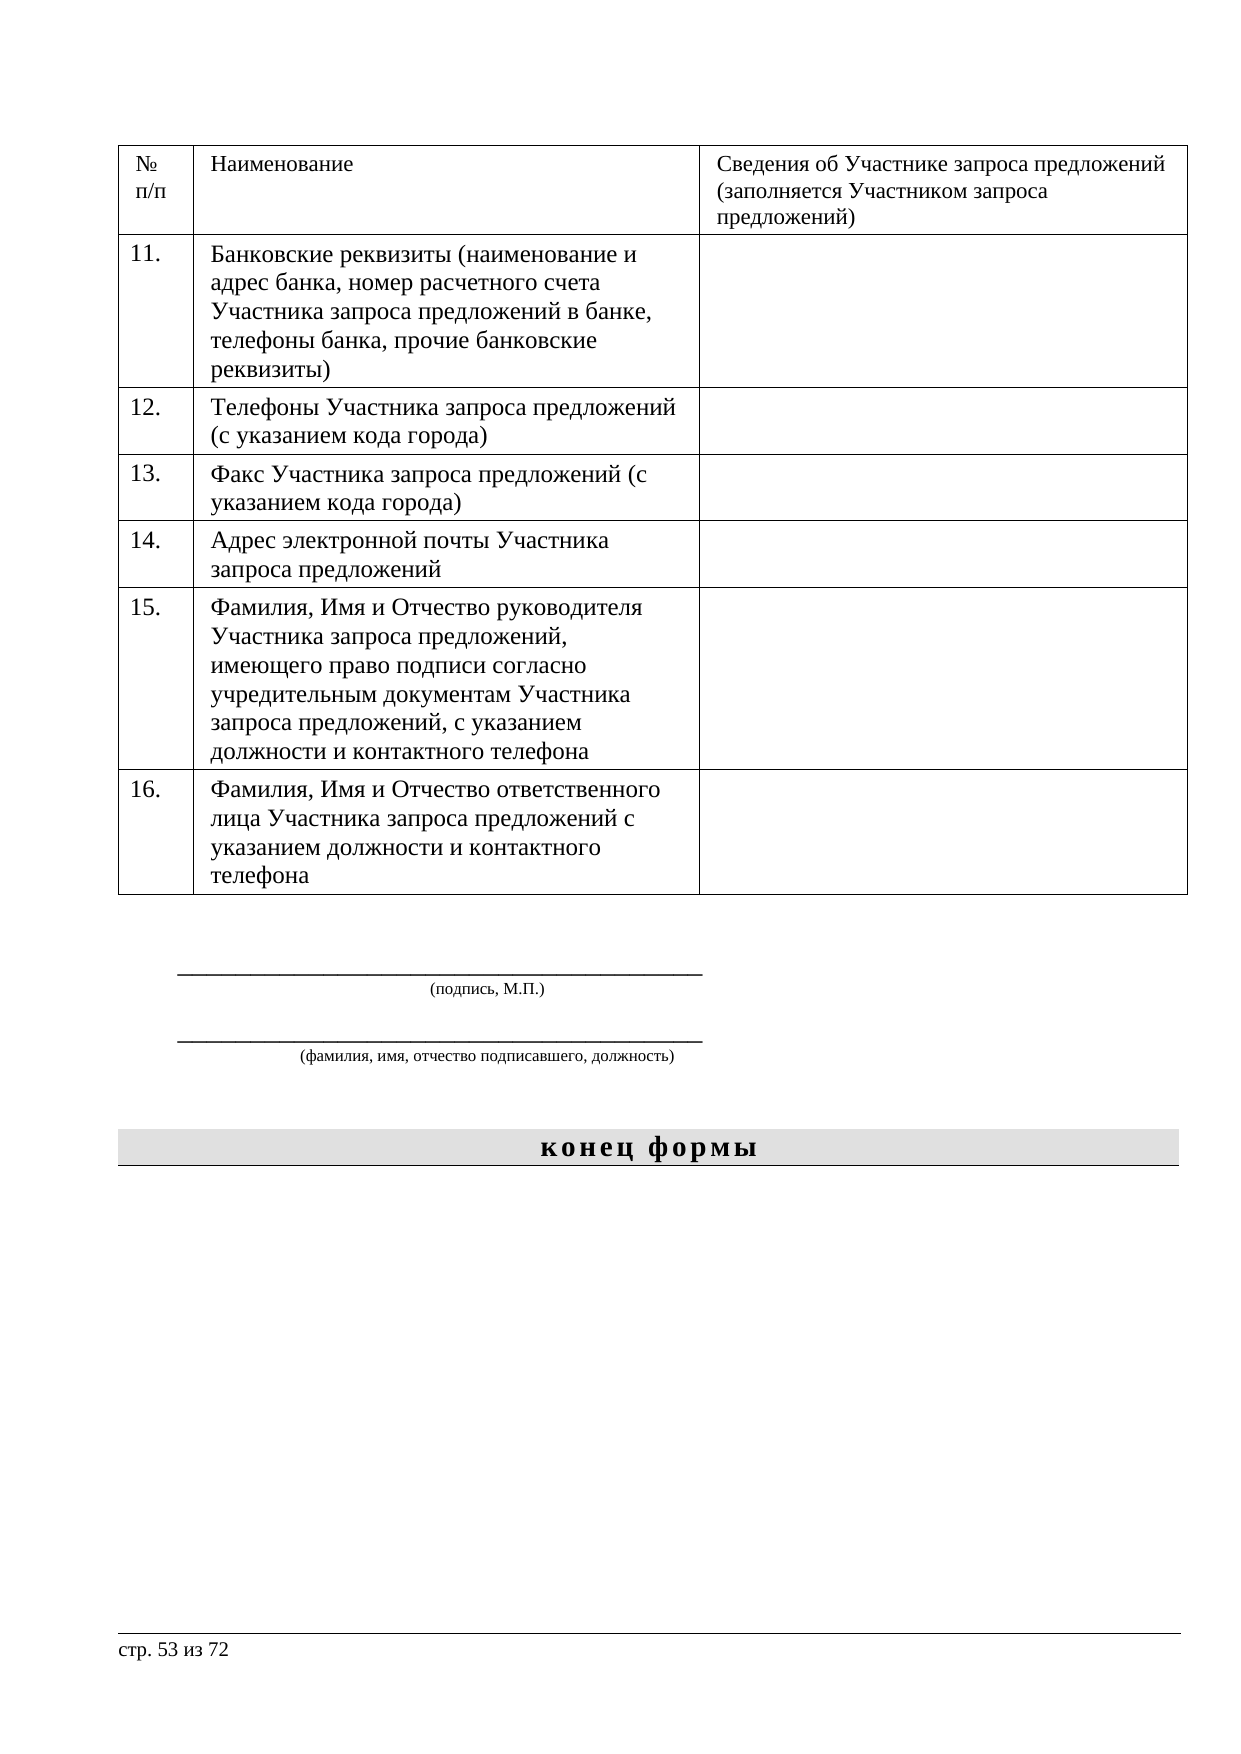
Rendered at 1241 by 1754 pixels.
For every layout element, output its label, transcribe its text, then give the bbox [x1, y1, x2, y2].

table_cell [119, 235, 193, 387]
table_cell [119, 455, 193, 520]
text ____________________________________ [118, 1012, 1181, 1046]
table_cell Адрес электронной почты Участника запроса предложений [194, 521, 699, 587]
text конец формы [118, 1129, 1179, 1165]
table_header Наименование [194, 146, 699, 233]
table_cell [119, 588, 193, 769]
table_cell Фамилия, Имя и Отчество руководителя Участника запроса предложений, имеющего право подписи согласно учредительным документам Участника запроса предложений, с указанием должности и контактного телефона [194, 588, 699, 769]
table_cell Телефоны Участника запроса предложений (с указанием кода города) [194, 388, 699, 453]
text ____________________________________ [118, 945, 1181, 978]
table_cell [700, 235, 1187, 387]
table_cell [119, 388, 193, 453]
table_header Сведения об Участнике запроса предложений (заполняется Участником запроса предложений) [700, 146, 1187, 233]
table_cell Факс Участника запроса предложений (с указанием кода города) [194, 455, 699, 520]
table_cell [700, 521, 1187, 587]
table_cell [119, 521, 193, 587]
table_cell Банковские реквизиты (наименование и адрес банка, номер расчетного счета Участника запроса предложений в банке, телефоны банка, прочие банковские реквизиты) [194, 235, 699, 387]
table_cell [700, 455, 1187, 520]
table_header № п/п [119, 146, 193, 233]
table_cell [700, 588, 1187, 769]
table_cell [700, 388, 1187, 453]
table_cell [119, 770, 193, 893]
text (фамилия, имя, отчество подписавшего, должность) [118, 1046, 797, 1079]
table_cell Фамилия, Имя и Отчество ответственного лица Участника запроса предложений с указанием должности и контактного телефона [194, 770, 699, 893]
text (подпись, М.П.) [118, 978, 797, 1012]
table_cell [700, 770, 1187, 893]
